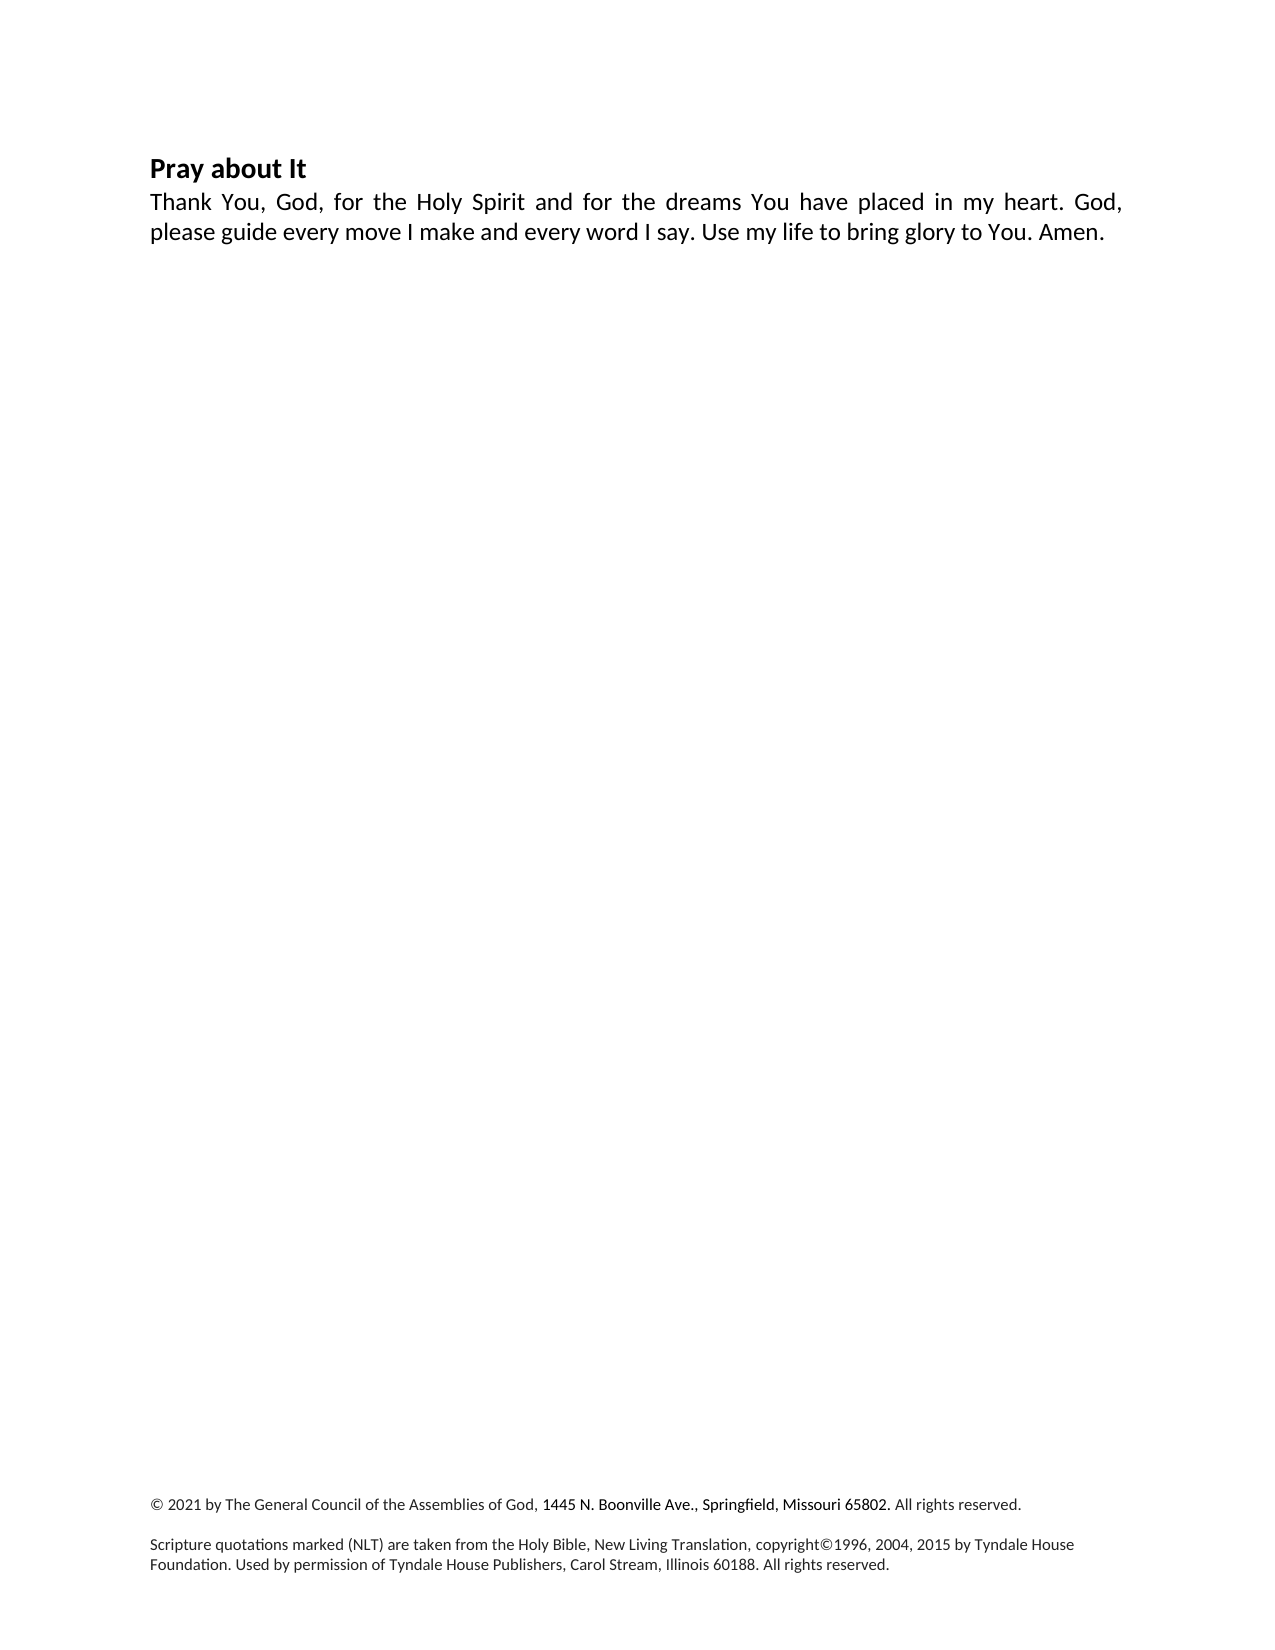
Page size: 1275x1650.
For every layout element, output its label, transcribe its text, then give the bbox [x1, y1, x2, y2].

text Thank You, God, for the Holy Spirit and for the dreams You have placed in my heart. God, please guide every move I make and every word I say. Use my life to bring glory to You. Amen. [150, 186, 1125, 247]
text Pray about It [150, 150, 1125, 186]
